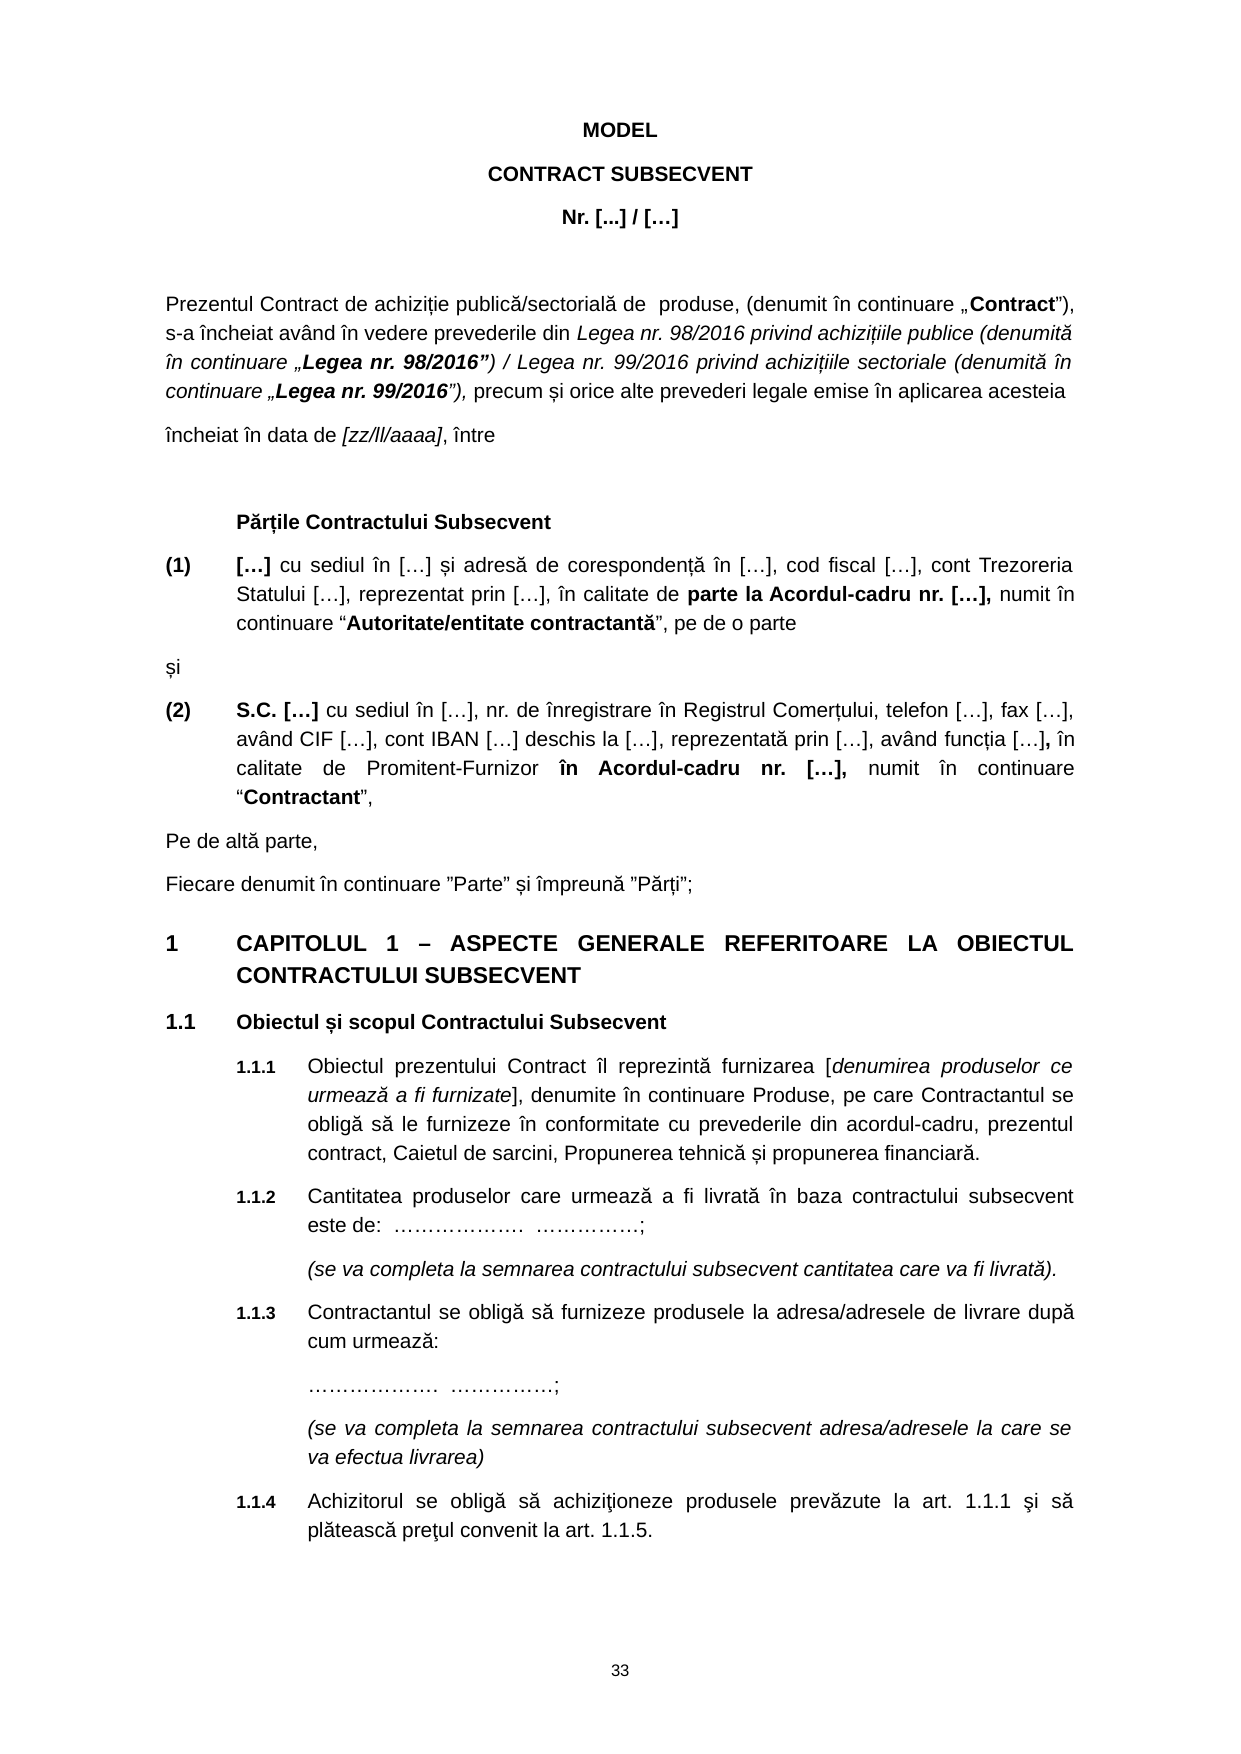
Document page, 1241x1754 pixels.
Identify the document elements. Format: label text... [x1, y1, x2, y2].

text Fiecare denumit în continuare ”Parte” și împreună ”Părți”; [165, 872, 1075, 896]
list Părțile Contractului Subsecvent [236, 510, 1075, 534]
text S.C. […] cu sediul în […], nr. de înregistrare în Registrul Comerțului, telefon […], fax […], având CIF […], cont IBAN […] deschis la […], reprezentată prin […], având funcția […], în calitate de Promitent-Furnizor în Acordul-cadru nr. […], numit în continuare “Contractant”, [165, 698, 1075, 809]
text Achizitorul se obligă să achiziţioneze produsele prevăzute la art. 1.1.1 şi să plătească preţul convenit la art. 1.1.5. [236, 1489, 1075, 1542]
text încheiat în data de [zz/ll/aaaa], între [165, 423, 1075, 447]
text Contractantul se obligă să furnizeze produsele la adresa/adresele de livrare după cum urmează: [236, 1300, 1075, 1353]
text MODEL [165, 118, 1075, 142]
list CAPITOLUL 1 – ASPECTE GENERALE REFERITOARE LA OBIECTUL CONTRACTULUI SUBSECVENT [165, 930, 1075, 989]
text Obiectul prezentului Contract îl reprezintă furnizarea [denumirea produselor ce urmează a fi furnizate], denumite în continuare Produse, pe care Contractantul se obligă să le furnizeze în conformitate cu prevederile din acordul-cadru, prezentul contract, Caietul de sarcini, Propunerea tehnică și propunerea financiară. [236, 1054, 1075, 1164]
text Pe de altă parte, [165, 829, 1075, 853]
text CONTRACT SUBSECVENT [165, 162, 1075, 186]
list (se va completa la semnarea contractului subsecvent adresa/adresele la care se va efectua livrarea) [307, 1416, 1075, 1469]
text Cantitatea produselor care urmează a fi livrată în baza contractului subsecvent este de: ………………. ……………; [236, 1184, 1075, 1237]
text Prezentul Contract de achiziție publică/sectorială de produse, (denumit în continuare „Contract”), s-a încheiat având în vedere prevederile din Legea nr. 98/2016 privind achizițiile publice (denumită în continuare „Legea nr. 98/2016”) / Legea nr. 99/2016 privind achizițiile sectoriale (denumită în continuare „Legea nr. 99/2016”), precum și orice alte prevederi legale emise în aplicarea acesteia [165, 292, 1075, 403]
list (se va completa la semnarea contractului subsecvent cantitatea care va fi livrată). [307, 1257, 1075, 1281]
list ………………. ……………; [307, 1373, 1075, 1397]
text […] cu sediul în […] și adresă de corespondență în […], cod fiscal […], cont Trezoreria Statului […], reprezentat prin […], în calitate de parte la Acordul-cadru nr. […], numit în continuare “Autoritate/entitate contractantă”, pe de o parte [165, 553, 1075, 635]
text Nr. [...] / […] [165, 205, 1075, 229]
text Obiectul și scopul Contractului Subsecvent [165, 1009, 1075, 1034]
text și [165, 655, 1075, 679]
